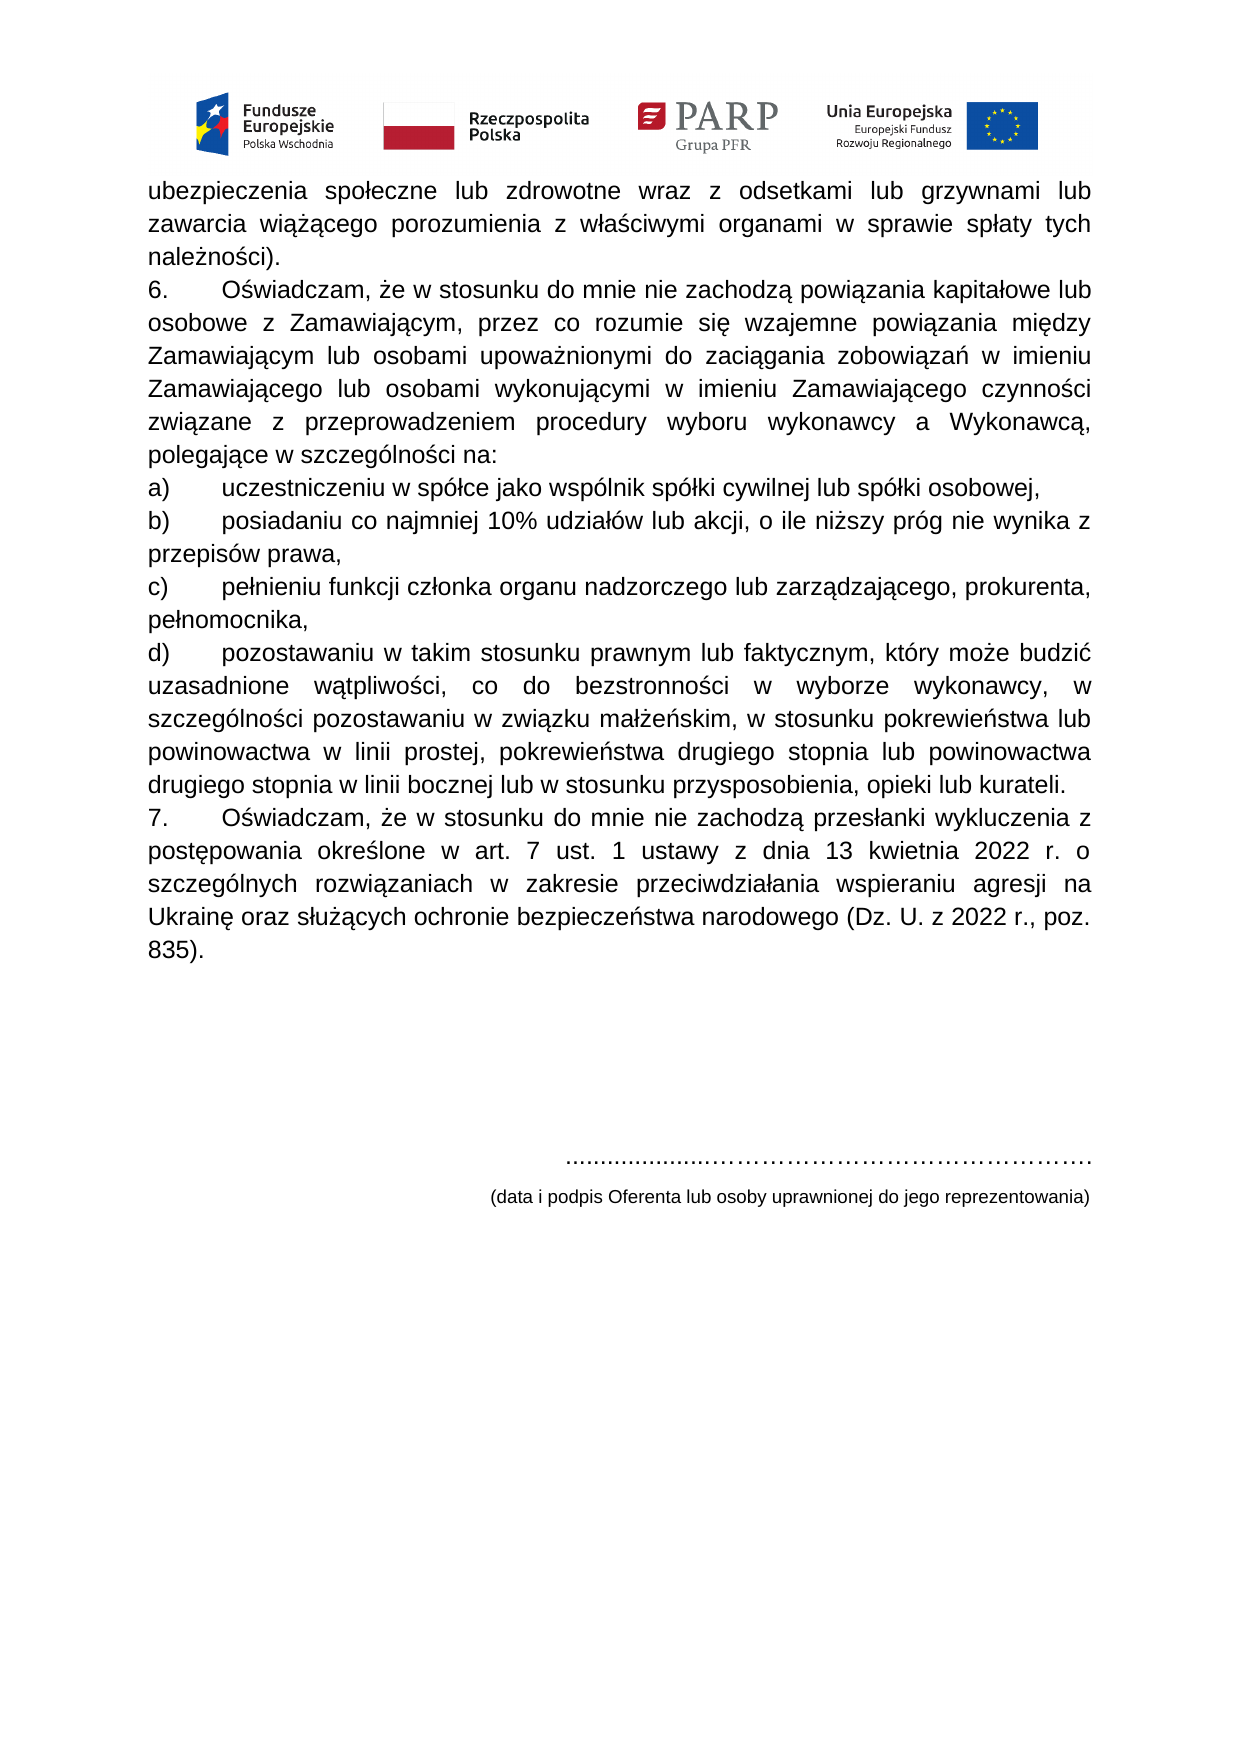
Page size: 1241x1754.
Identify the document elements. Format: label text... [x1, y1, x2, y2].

text .....................………………………………………. (data i podpis Oferenta lub osoby uprawnionej do jego reprezentowania) [221, 1141, 1093, 1209]
text a) uczestniczeniu w spółce jako wspólnik spółki cywilnej lub spółki osobowej, [148, 473, 1093, 502]
text c) pełnieniu funkcji członka organu nadzorczego lub zarządzającego, prokurenta, pełnomocnika, [148, 572, 1093, 634]
text b) posiadaniu co najmniej 10% udziałów lub akcji, o ile niższy próg nie wynika z przepisów prawa, [148, 506, 1093, 568]
text 7. Oświadczam, że w stosunku do mnie nie zachodzą przesłanki wykluczenia z postępowania określone w art. 7 ust. 1 ustawy z dnia 13 kwietnia 2022 r. o szczególnych rozwiązaniach w zakresie przeciwdziałania wspieraniu agresji na Ukrainę oraz służących ochronie bezpieczeństwa narodowego (Dz. U. z 2022 r., poz. 835). [148, 803, 1093, 964]
picture [147, 73, 1093, 176]
text d) pozostawaniu w takim stosunku prawnym lub faktycznym, który może budzić uzasadnione wątpliwości, co do bezstronności w wyborze wykonawcy, w szczególności pozostawaniu w związku małżeńskim, w stosunku pokrewieństwa lub powinowactwa w linii prostej, pokrewieństwa drugiego stopnia lub powinowactwa drugiego stopnia w linii bocznej lub w stosunku przysposobienia, opieki lub kurateli. [148, 638, 1093, 799]
text 6. Oświadczam, że w stosunku do mnie nie zachodzą powiązania kapitałowe lub osobowe z Zamawiającym, przez co rozumie się wzajemne powiązania między Zamawiającym lub osobami upoważnionymi do zaciągania zobowiązań w imieniu Zamawiającego lub osobami wykonującymi w imieniu Zamawiającego czynności związane z przeprowadzeniem procedury wyboru wykonawcy a Wykonawcą, polegające w szczególności na: [148, 275, 1093, 469]
